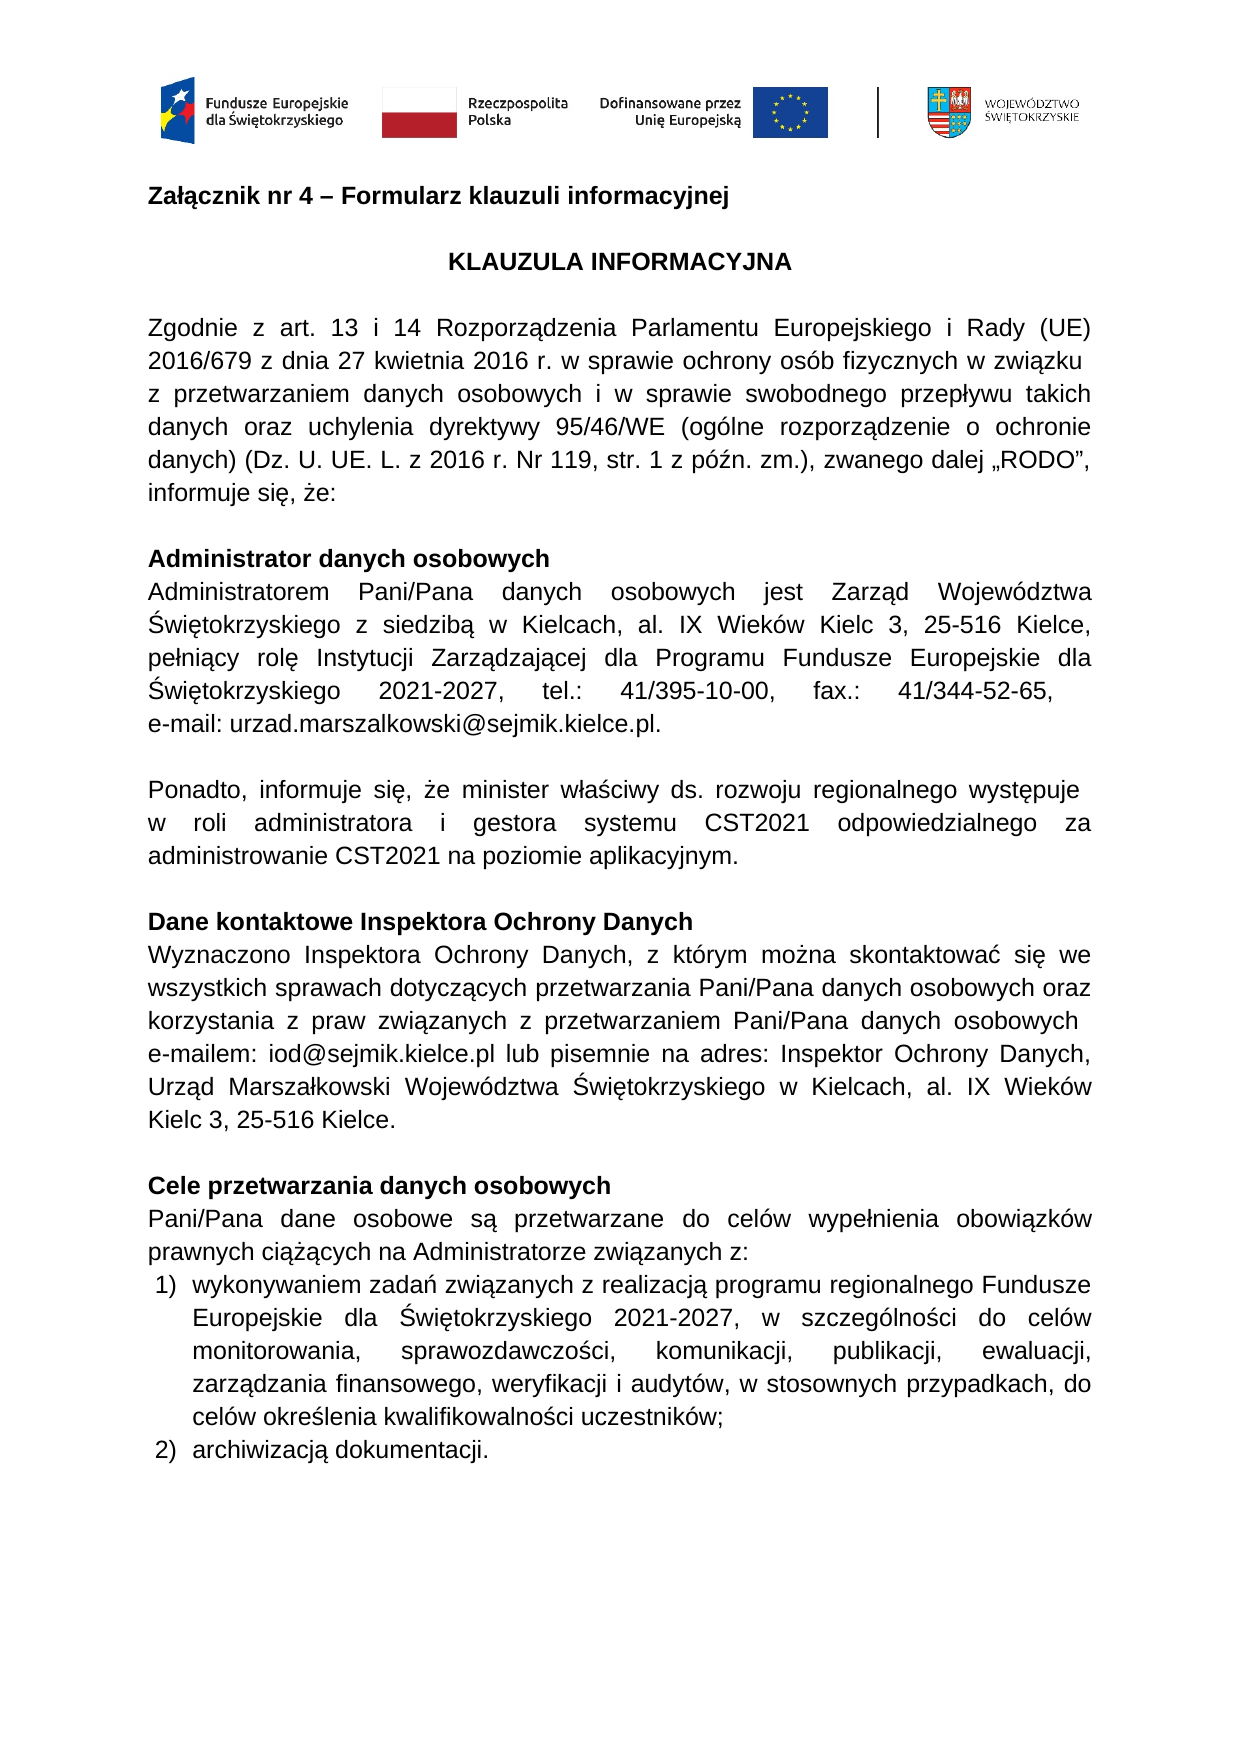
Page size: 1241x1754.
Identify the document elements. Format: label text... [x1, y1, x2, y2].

text Zgodnie z art. 13 i 14 Rozporządzenia Parlamentu Europejskiego i Rady (UE) 2016/679 z dnia 27 kwietnia 2016 r. w sprawie ochrony osób fizycznych w związku z przetwarzaniem danych osobowych i w sprawie swobodnego przepływu takich danych oraz uchylenia dyrektywy 95/46/WE (ogólne rozporządzenie o ochronie danych) (Dz. U. UE. L. z 2016 r. Nr 119, str. 1 z późn. zm.), zwanego dalej „RODO”, informuje się, że: [148, 313, 1093, 507]
text Wyznaczono Inspektora Ochrony Danych, z którym można skontaktować się we wszystkich sprawach dotyczących przetwarzania Pani/Pana danych osobowych oraz korzystania z praw związanych z przetwarzaniem Pani/Pana danych osobowych e-mailem: iod@sejmik.kielce.pl lub pisemnie na adres: Inspektor Ochrony Danych, Urząd Marszałkowski Województwa Świętokrzyskiego w Kielcach, al. IX Wieków Kielc 3, 25-516 Kielce. [148, 940, 1093, 1134]
text Administratorem Pani/Pana danych osobowych jest Zarząd Województwa Świętokrzyskiego z siedzibą w Kielcach, al. IX Wieków Kielc 3, 25-516 Kielce, pełniący rolę Instytucji Zarządzającej dla Programu Fundusze Europejskie dla Świętokrzyskiego 2021-2027, tel.: 41/395-10-00, fax.: 41/344-52-65, e-mail: urzad.marszalkowski@sejmik.kielce.pl. [148, 577, 1093, 738]
picture [147, 73, 1092, 147]
text Dane kontaktowe Inspektora Ochrony Danych [148, 907, 1093, 936]
text Załącznik nr 4 – Formularz klauzuli informacyjnej [148, 181, 1093, 209]
text Pani/Pana dane osobowe są przetwarzane do celów wypełnienia obowiązków prawnych ciążących na Administratorze związanych z: [148, 1204, 1093, 1266]
text KLAUZULA INFORMACYJNA [148, 247, 1093, 275]
text Ponadto, informuje się, że minister właściwy ds. rozwoju regionalnego występuje w roli administratora i gestora systemu CST2021 odpowiedzialnego za administrowanie CST2021 na poziomie aplikacyjnym. [148, 775, 1093, 870]
text Administrator danych osobowych [148, 544, 1093, 573]
list archiwizacją dokumentacji. [154, 1435, 1093, 1464]
text Cele przetwarzania danych osobowych [148, 1171, 1093, 1200]
list wykonywaniem zadań związanych z realizacją programu regionalnego Fundusze Europejskie dla Świętokrzyskiego 2021-2027, w szczególności do celów monitorowania, sprawozdawczości, komunikacji, publikacji, ewaluacji, zarządzania finansowego, weryfikacji i audytów, w stosownych przypadkach, do celów określenia kwalifikowalności uczestników; [154, 1270, 1093, 1431]
